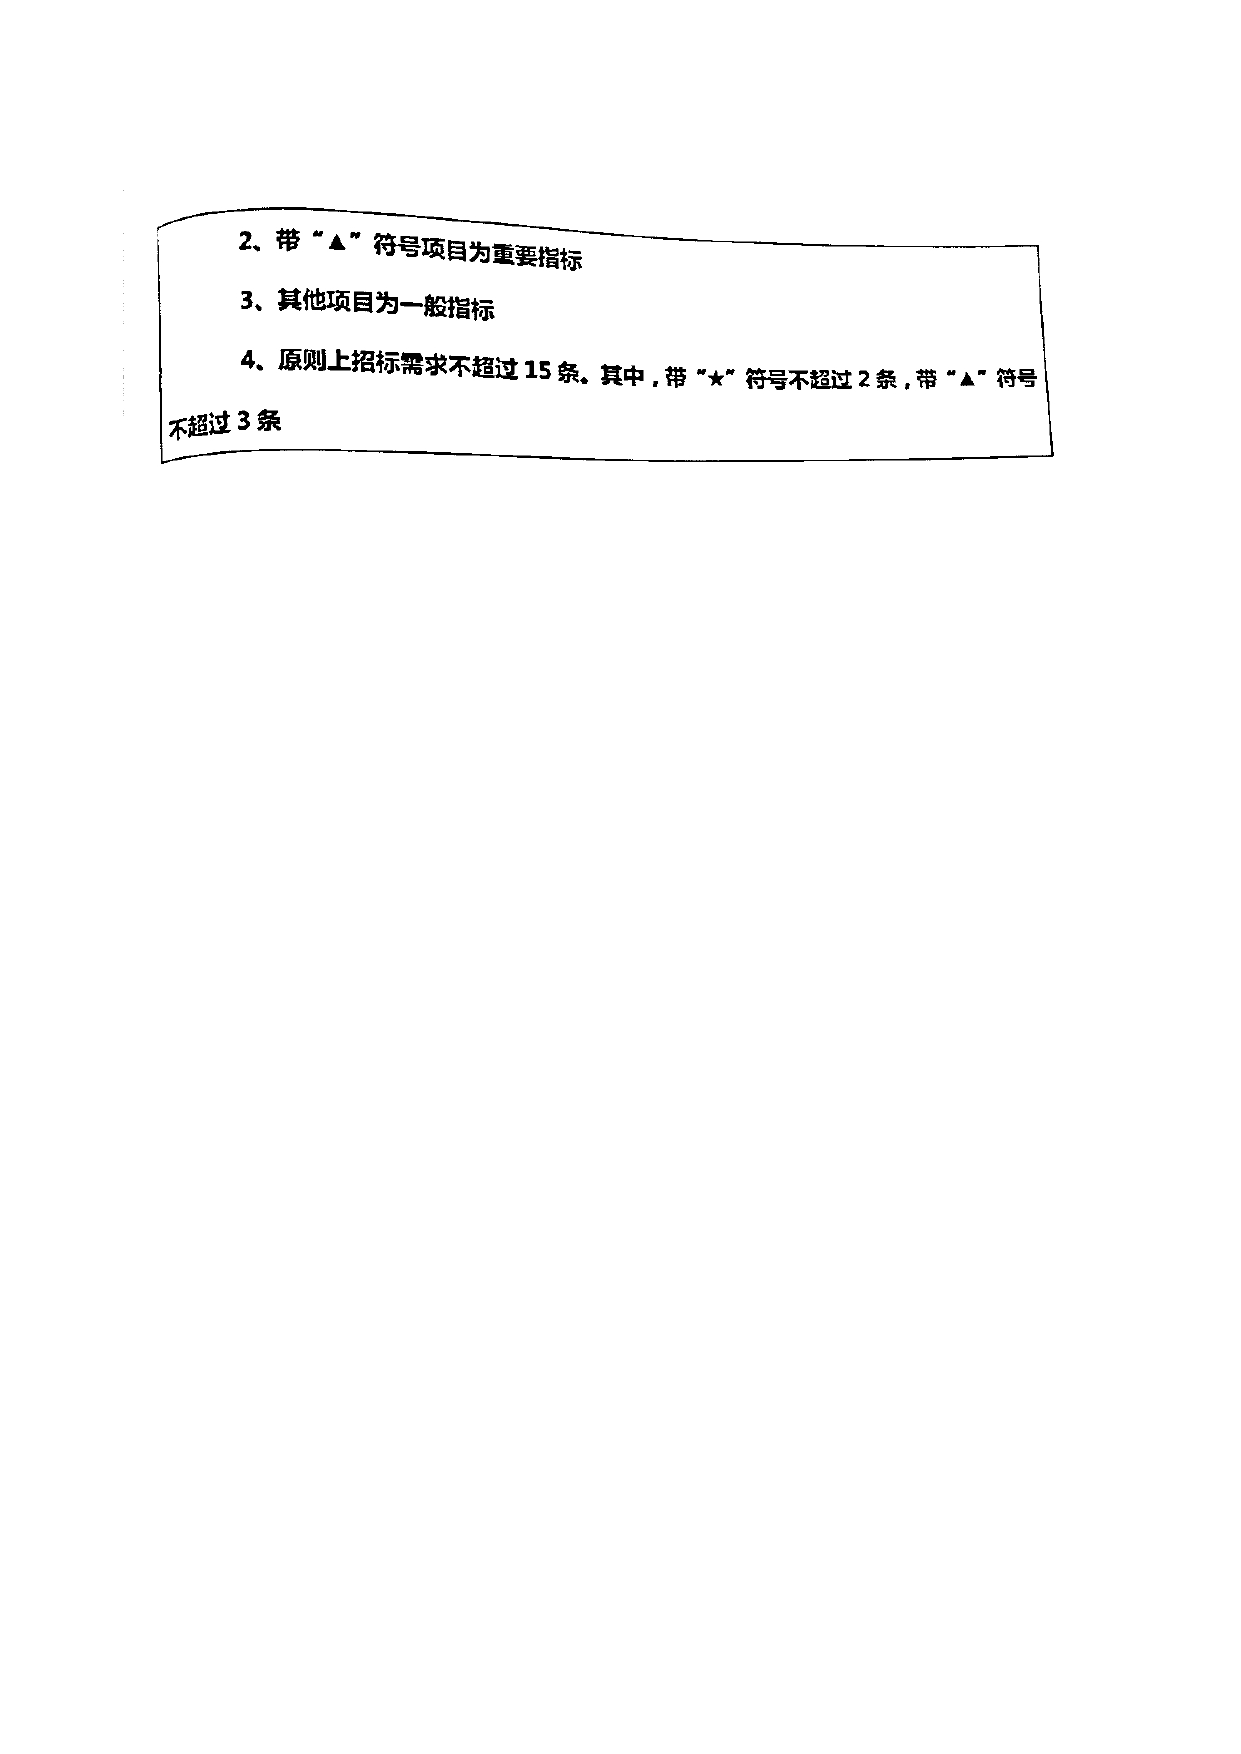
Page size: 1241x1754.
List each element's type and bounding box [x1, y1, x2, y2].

picture [123, 187, 1094, 490]
